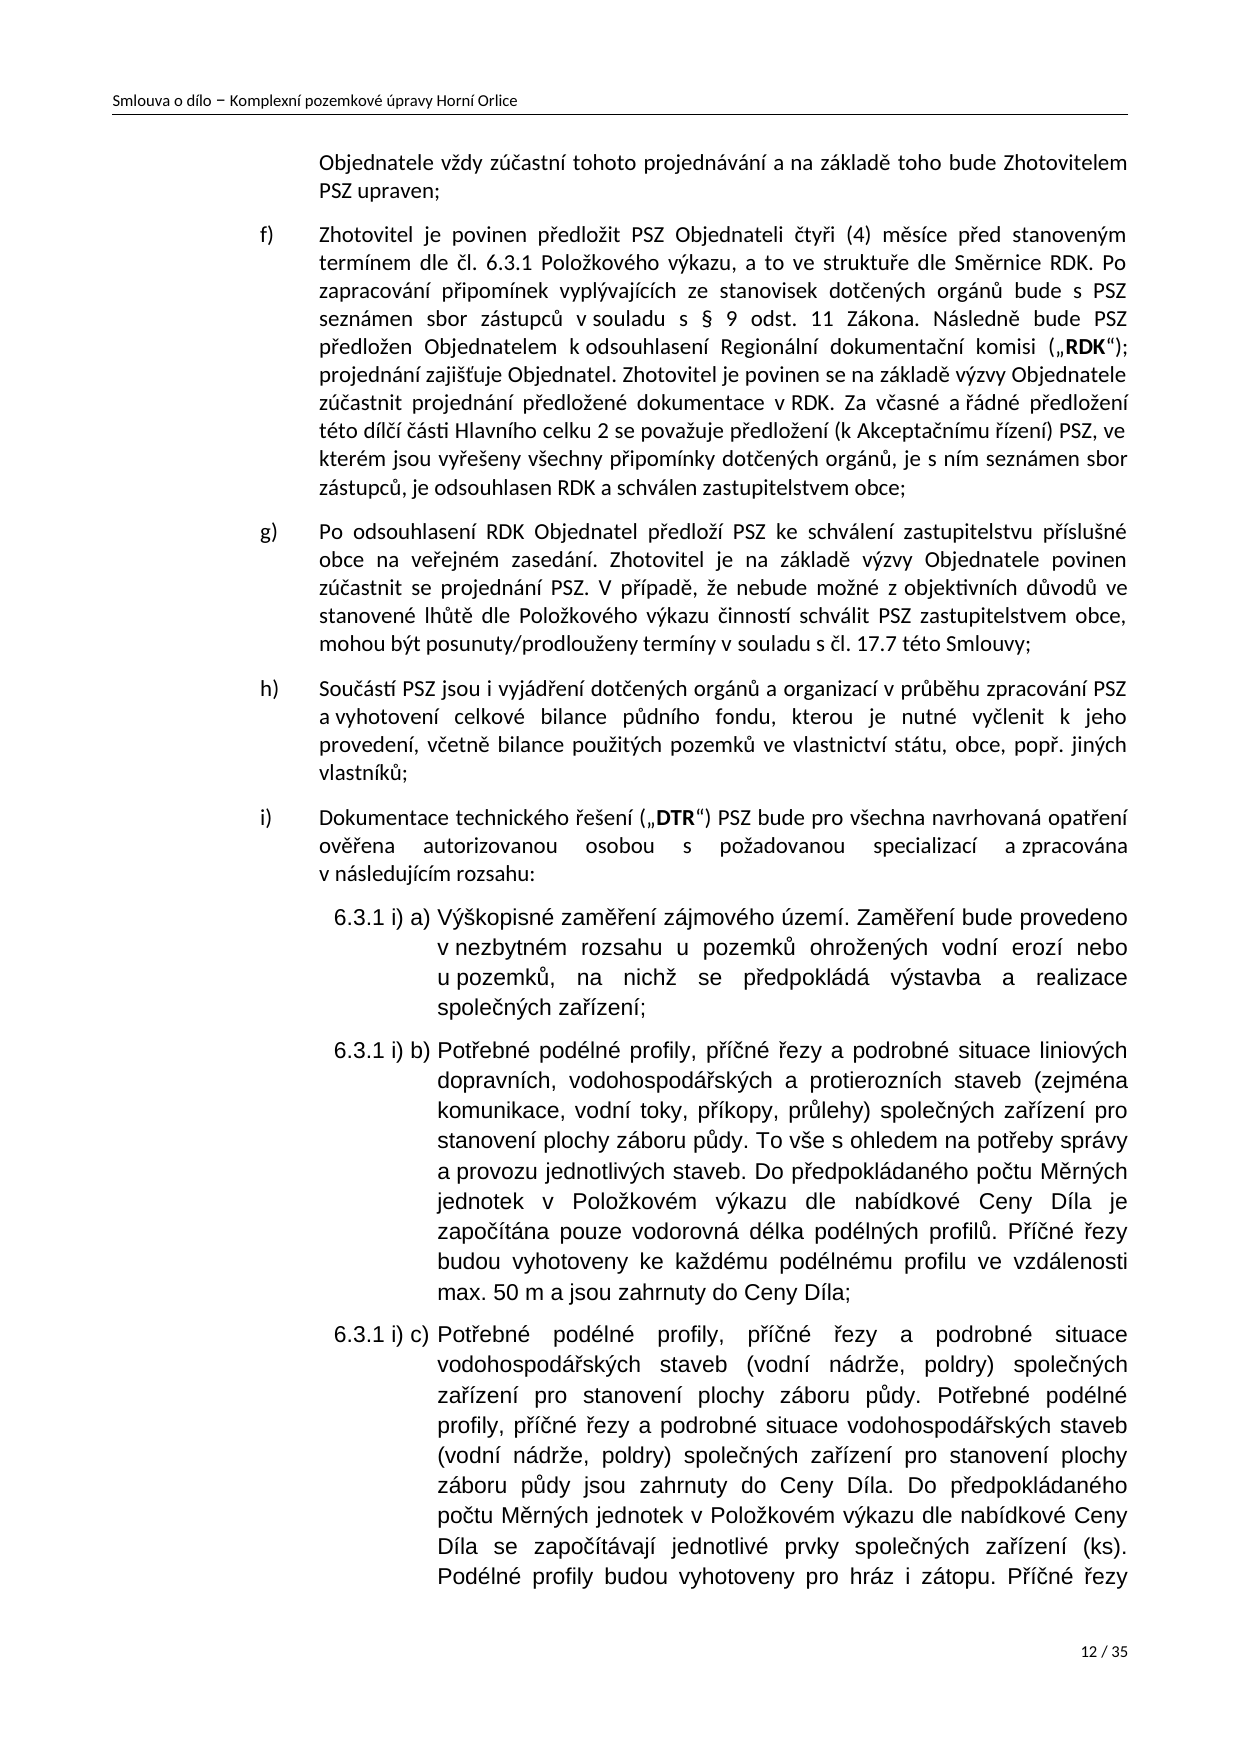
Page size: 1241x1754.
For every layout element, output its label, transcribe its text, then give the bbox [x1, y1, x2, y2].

list Dokumentace technického řešení („DTR“) PSZ bude pro všechna navrhovaná opatření ověřena autorizovanou osobou s požadovanou specializací a zpracována v následujícím rozsahu: [260, 803, 1128, 887]
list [260, 148, 1128, 204]
list Po odsouhlasení RDK Objednatel předloží PSZ ke schválení zastupitelstvu příslušné obce na veřejném zasedání. Zhotovitel je na základě výzvy Objednatele povinen zúčastnit se projednání PSZ. V případě, že nebude možné z objektivních důvodů ve stanovené lhůtě dle Položkového výkazu činností schválit PSZ zastupitelstvem obce, mohou být posunuty/prodlouženy termíny v souladu s čl. 17.7 této Smlouvy; [260, 517, 1128, 657]
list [334, 1321, 1128, 1589]
list Potřebné podélné profily, příčné řezy a podrobné situace liniových dopravních, vodohospodářských a protierozních staveb (zejména komunikace, vodní toky, příkopy, průlehy) společných zařízení pro stanovení plochy záboru půdy. To vše s ohledem na potřeby správy a provozu jednotlivých staveb. Do předpokládaného počtu Měrných jednotek v Položkovém výkazu dle nabídkové Ceny Díla je započítána pouze vodorovná délka podélných profilů. Příčné řezy budou vyhotoveny ke každému podélnému profilu ve vzdálenosti max. 50 m a jsou zahrnuty do Ceny Díla; [334, 1037, 1128, 1305]
list Zhotovitel je povinen předložit PSZ Objednateli čtyři (4) měsíce před stanoveným termínem dle čl. 6.3.1 Položkového výkazu, a to ve struktuře dle Směrnice RDK. Po zapracování připomínek vyplývajících ze stanovisek dotčených orgánů bude s PSZ seznámen sbor zástupců v souladu s § 9 odst. 11 Zákona. Následně bude PSZ předložen Objednatelem k odsouhlasení Regionální dokumentační komisi („RDK“); projednání zajišťuje Objednatel. Zhotovitel je povinen se na základě výzvy Objednatele zúčastnit projednání předložené dokumentace v RDK. Za včasné a řádné předložení této dílčí části Hlavního celku 2 se považuje předložení (k Akceptačnímu řízení) PSZ, ve kterém jsou vyřešeny všechny připomínky dotčených orgánů, je s ním seznámen sbor zástupců, je odsouhlasen RDK a schválen zastupitelstvem obce; [260, 220, 1128, 501]
list Součástí PSZ jsou i vyjádření dotčených orgánů a organizací v průběhu zpracování PSZ a vyhotovení celkové bilance půdního fondu, kterou je nutné vyčlenit k jeho provedení, včetně bilance použitých pozemků ve vlastnictví státu, obce, popř. jiných vlastníků; [260, 674, 1128, 786]
list Výškopisné zaměření zájmového území. Zaměření bude provedeno v nezbytném rozsahu u pozemků ohrožených vodní erozí nebo u pozemků, na nichž se předpokládá výstavba a realizace společných zařízení; [334, 903, 1128, 1021]
